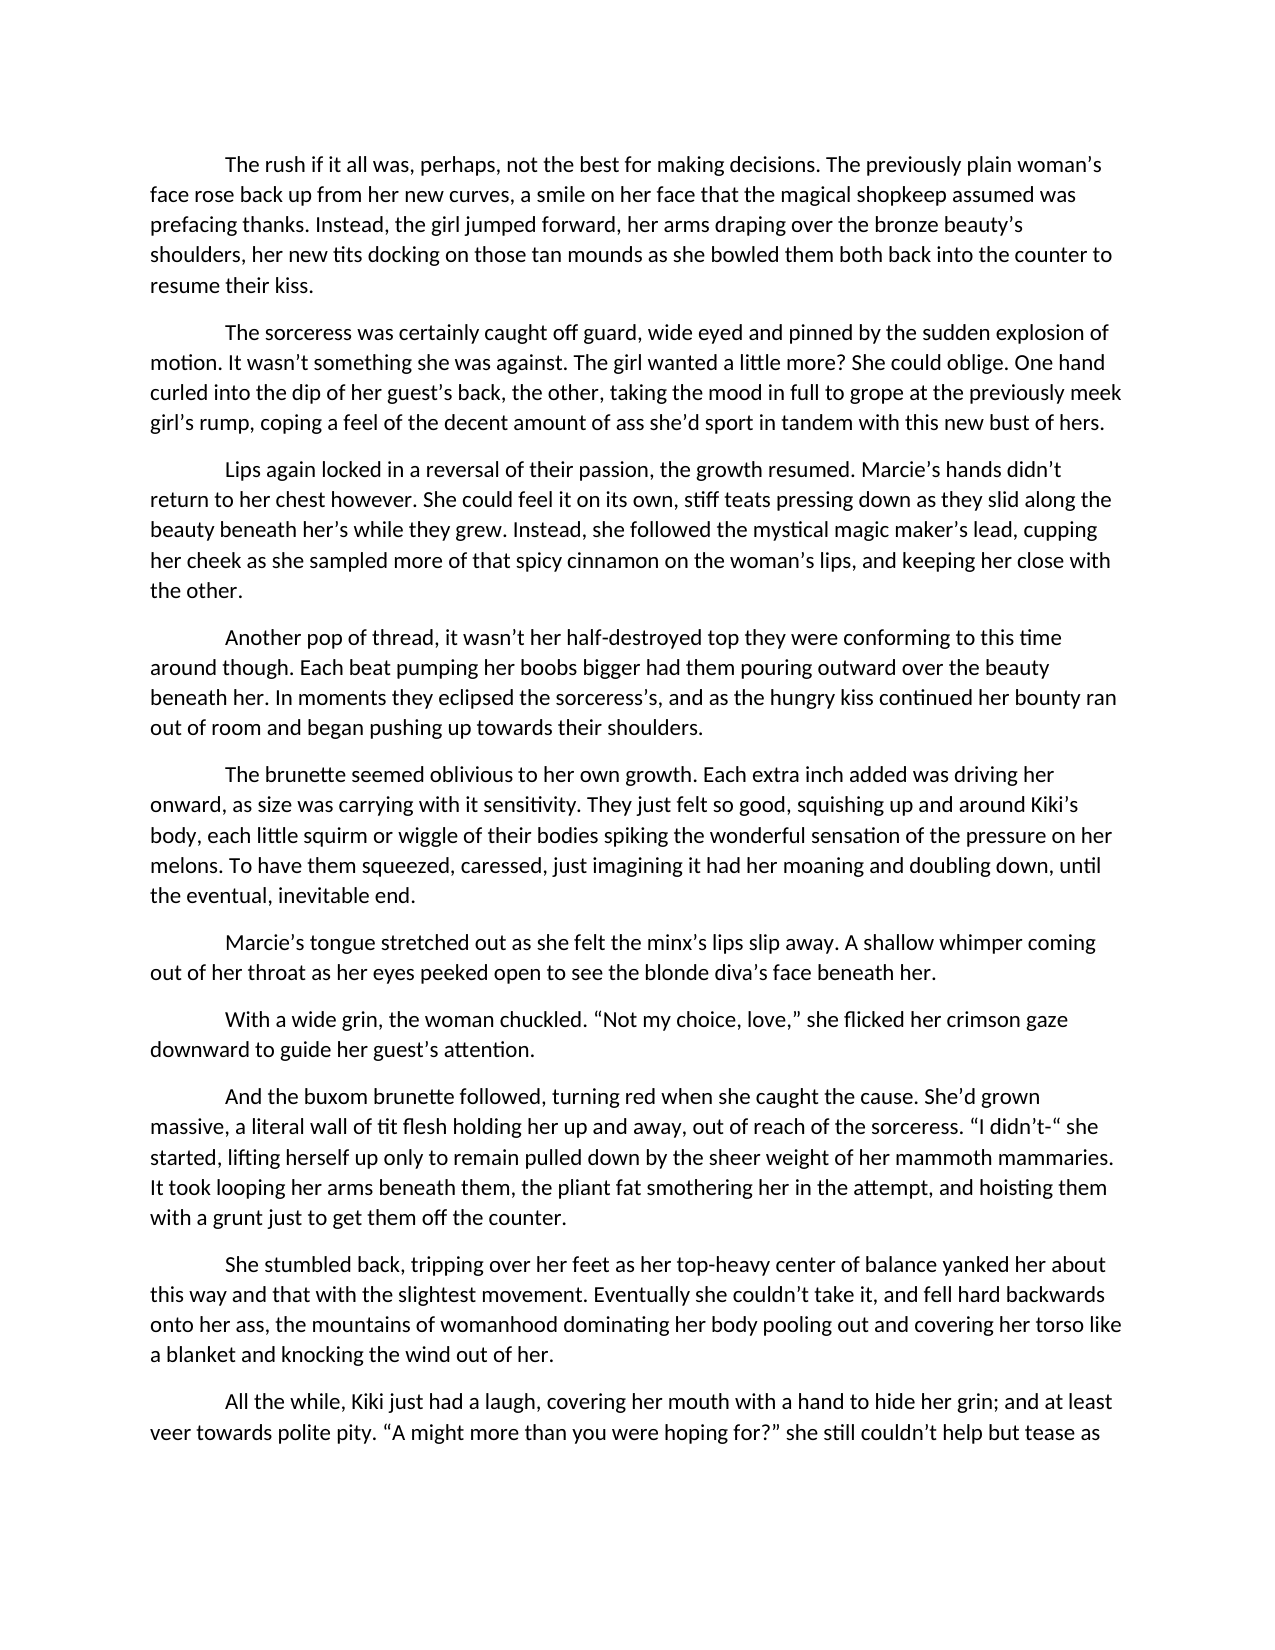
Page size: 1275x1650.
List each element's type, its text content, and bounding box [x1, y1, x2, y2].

text With a wide grin, the woman chuckled. “Not my choice, love,” she flicked her crimson gaze downward to guide her guest’s attention. [150, 1005, 1125, 1063]
text Marcie’s tongue stretched out as she felt the minx’s lips slip away. A shallow whimper coming out of her throat as her eyes peeked open to see the blonde diva’s face beneath her. [150, 928, 1125, 986]
text Lips again locked in a reversal of their passion, the growth resumed. Marcie’s hands didn’t return to her chest however. She could feel it on its own, stiff teats pressing down as they slid along the beauty beneath her’s while they grew. Instead, she followed the mystical magic maker’s lead, cupping her cheek as she sampled more of that spicy cinnamon on the woman’s lips, and keeping her close with the other. [150, 455, 1125, 604]
text And the buxom brunette followed, turning red when she caught the cause. She’d grown massive, a literal wall of tit flesh holding her up and away, out of reach of the sorceress. “I didn’t-“ she started, lifting herself up only to remain pulled down by the sheer weight of her mammoth mammaries. It took looping her arms beneath them, the pliant fat smothering her in the attempt, and hoisting them with a grunt just to get them off the counter. [150, 1082, 1125, 1231]
text The rush if it all was, perhaps, not the best for making decisions. The previously plain woman’s face rose back up from her new curves, a smile on her face that the magical shopkeep assumed was prefacing thanks. Instead, the girl jumped forward, her arms draping over the bronze beauty’s shoulders, her new tits docking on those tan mounds as she bowled them both back into the counter to resume their kiss. [150, 150, 1125, 299]
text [150, 1387, 1125, 1446]
text The sorceress was certainly caught off guard, wide eyed and pinned by the sudden explosion of motion. It wasn’t something she was against. The girl wanted a little more? She could oblige. One hand curled into the dip of her guest’s back, the other, taking the mood in full to grope at the previously meek girl’s rump, coping a feel of the decent amount of ass she’d sport in tandem with this new bust of hers. [150, 318, 1125, 436]
text Another pop of thread, it wasn’t her half-destroyed top they were conforming to this time around though. Each beat pumping her boobs bigger had them pouring outward over the beauty beneath her. In moments they eclipsed the sorceress’s, and as the hungry kiss continued her bounty ran out of room and began pushing up towards their shoulders. [150, 623, 1125, 742]
text The brunette seemed oblivious to her own growth. Each extra inch added was driving her onward, as size was carrying with it sensitivity. They just felt so good, squishing up and around Kiki’s body, each little squirm or wiggle of their bodies spiking the wonderful sensation of the pressure on her melons. To have them squeezed, caressed, just imagining it had her moaning and doubling down, until the eventual, inevitable end. [150, 760, 1125, 909]
text She stumbled back, tripping over her feet as her top-heavy center of balance yanked her about this way and that with the slightest movement. Eventually she couldn’t take it, and fell hard backwards onto her ass, the mountains of womanhood dominating her body pooling out and covering her torso like a blanket and knocking the wind out of her. [150, 1250, 1125, 1369]
